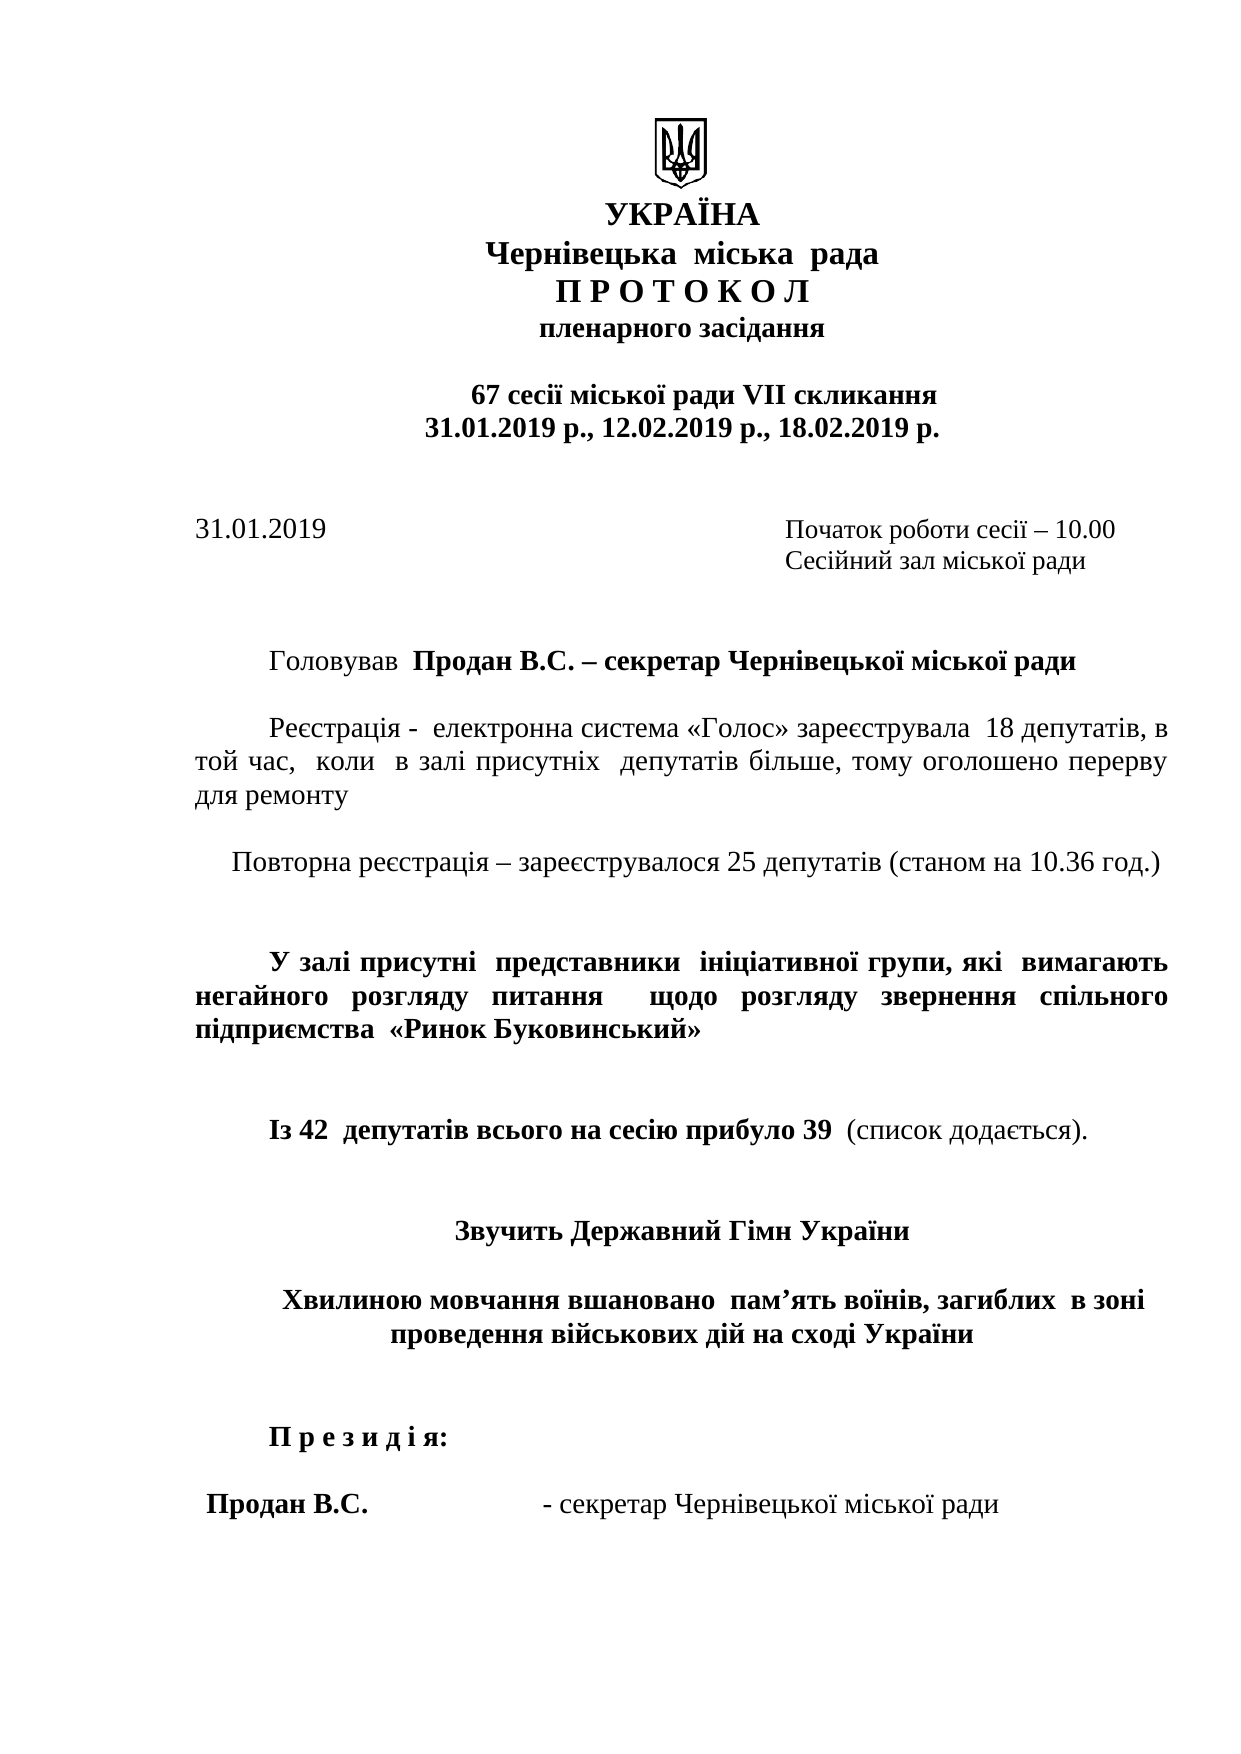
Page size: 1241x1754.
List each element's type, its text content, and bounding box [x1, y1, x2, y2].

text Хвилиною мовчання вшановано пам’ять воїнів, загиблих в зоні проведення військових дій на сході України [195, 1282, 1169, 1349]
text Повторна реєстрація – зареєструвалося 25 депутатів (станом на 10.36 год.) [195, 844, 1169, 877]
text У залі присутні представники ініціативної групи, які вимагають негайного розгляду питання щодо розгляду звернення спільного підприємства «Ринок Буковинський» [195, 944, 1169, 1045]
text Із 42 депутатів всього на сесію прибуло 39 (список додається). [195, 1112, 1169, 1146]
text Головував Продан В.С. – секретар Чернівецької міської ради [195, 643, 1169, 676]
text Чернівецька міська рада [195, 233, 1169, 271]
text 31.01.2019 Початок роботи сесії – 10.00 [195, 511, 1169, 544]
text П Р О Т О К О Л [195, 271, 1169, 310]
table_header Продан В.С. [195, 1486, 531, 1519]
text П р е з и д і я: [195, 1419, 1169, 1452]
table_header - секретар Чернівецької міської ради [531, 1486, 1192, 1519]
subtitle УКРАЇНА [195, 195, 1169, 233]
text Реєстрація - електронна система «Голос» зареєструвала 18 депутатів, в той час, коли в залі присутніх депутатів більше, тому оголошено перерву для ремонту [195, 710, 1169, 810]
text Сесійний зал міської ради [195, 544, 1169, 576]
text пленарного засідання [195, 310, 1169, 343]
text 31.01.2019 р., 12.02.2019 р., 18.02.2019 р. [195, 410, 1169, 444]
subtitle Звучить Державний Гімн України [195, 1213, 1169, 1246]
text 67 сесії міської ради VІІ скликання [195, 377, 1169, 410]
